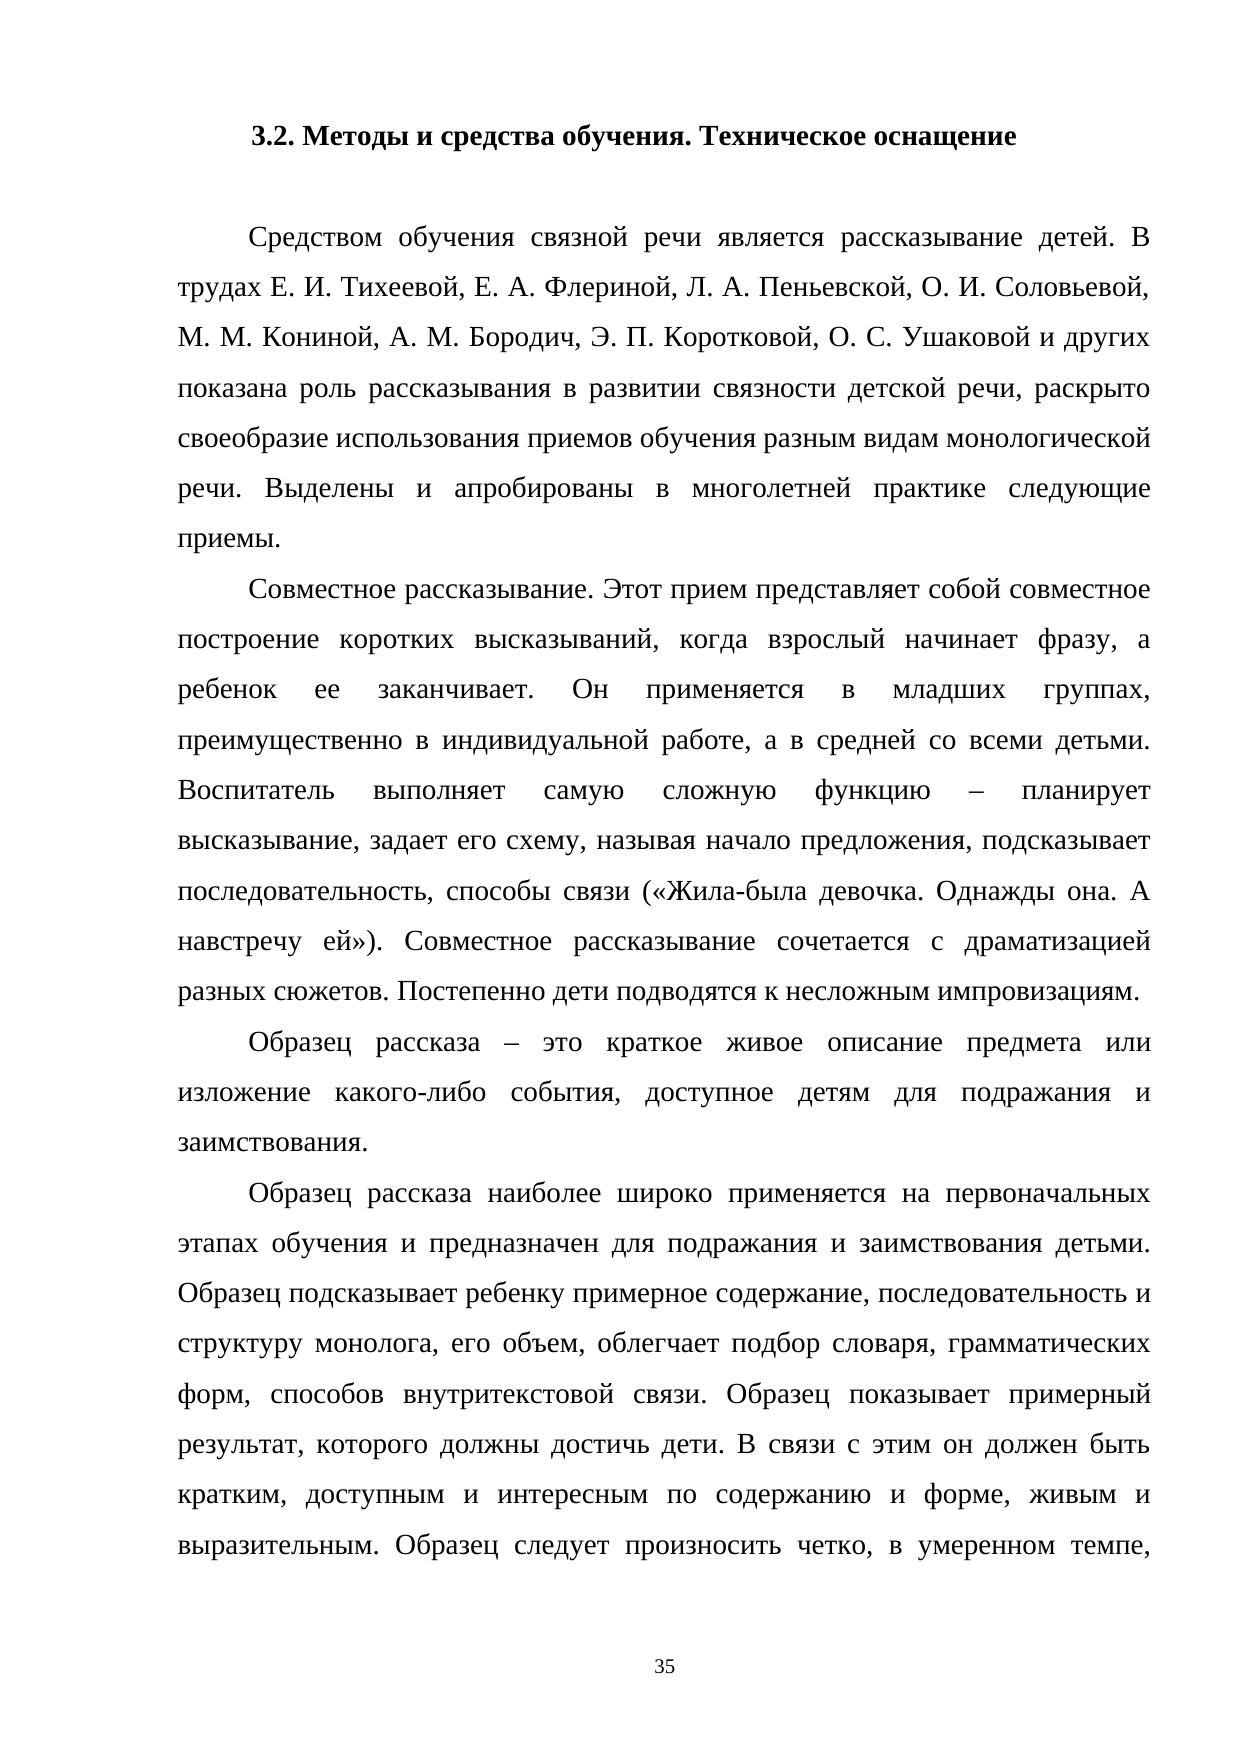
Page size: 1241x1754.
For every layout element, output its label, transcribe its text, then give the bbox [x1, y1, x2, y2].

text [177, 1175, 1152, 1560]
text Средством обучения связной речи является рассказывание детей. В трудах Е. И. Тихеевой, Е. А. Флериной, Л. А. Пеньевской, О. И. Соловьевой, М. М. Кониной, А. М. Бородич, Э. П. Коротковой, О. С. Ушаковой и других показана роль рассказывания в развитии связности детской речи, раскрыто своеобразие использования приемов обучения разным видам монологической речи. Выделены и апробированы в многолетней практике следующие приемы. [177, 219, 1152, 554]
text Образец рассказа – это краткое живое описание предмета или изложение какого-либо события, доступное детям для подражания и заимствования. [177, 1024, 1152, 1158]
text 3.2. Методы и средства обучения. Техническое оснащение [177, 118, 1152, 152]
text Совместное рассказывание. Этот прием представляет собой совместное построение коротких высказываний, когда взрослый начинает фразу, а ребенок ее заканчивает. Он применяется в младших группах, преимущественно в индивидуальной работе, а в средней со всеми детьми. Воспитатель выполняет самую сложную функцию – планирует высказывание, задает его схему, называя начало предложения, подсказывает последовательность, способы связи («Жила-была девочка. Однажды она. А навстречу ей»). Совместное рассказывание сочетается с драматизацией разных сюжетов. Постепенно дети подводятся к несложным импровизациям. [177, 571, 1152, 1007]
